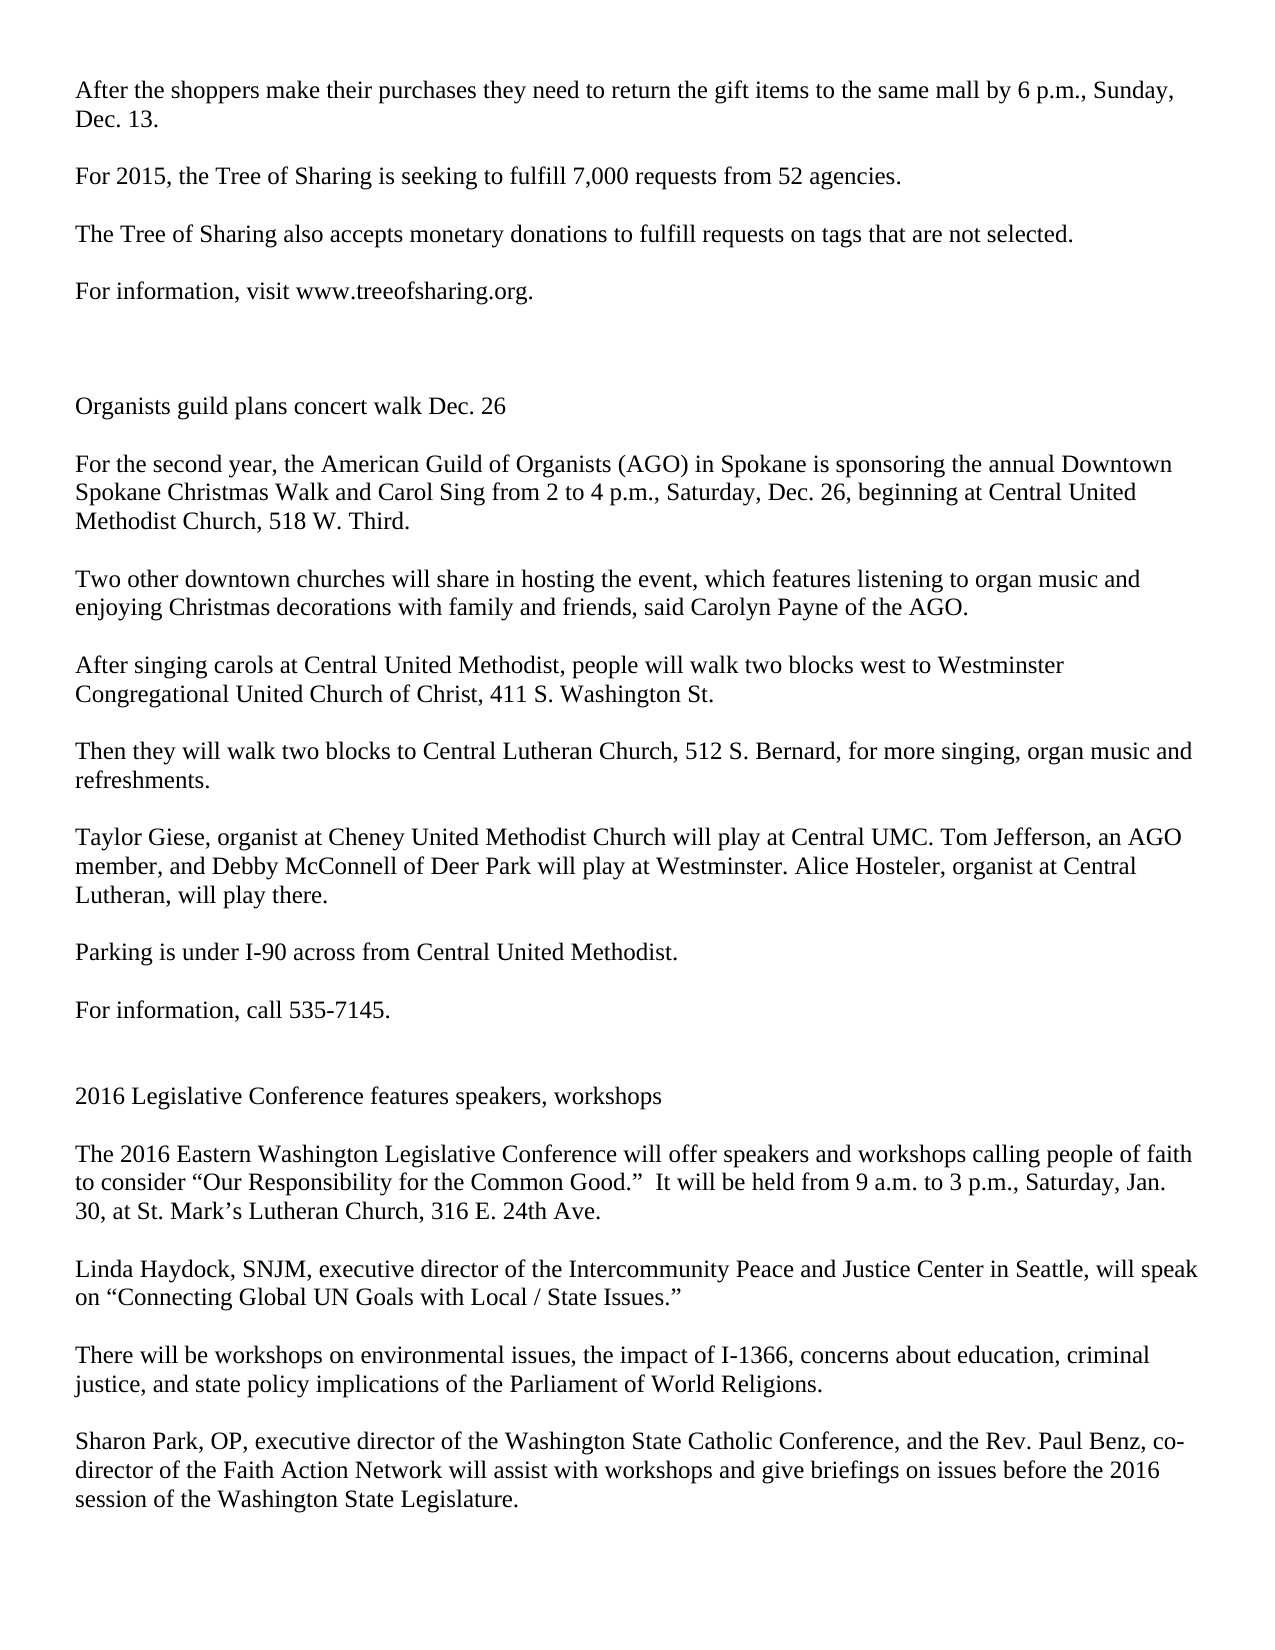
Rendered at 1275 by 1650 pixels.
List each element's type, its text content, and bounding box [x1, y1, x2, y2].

text After the shoppers make their purchases they need to return the gift items to the same mall by 6 p.m., Sunday, Dec. 13. [75, 75, 1200, 132]
text Then they will walk two blocks to Central Lutheran Church, 512 S. Bernard, for more singing, organ music and refreshments. [75, 736, 1200, 794]
text Organists guild plans concert walk Dec. 26 [75, 391, 1200, 420]
text After singing carols at Central United Methodist, people will walk two blocks west to Westminster Congregational United Church of Christ, 411 S. Washington St. [75, 650, 1200, 707]
text For the second year, the American Guild of Organists (AGO) in Spokane is sponsoring the annual Downtown Spokane Christmas Walk and Carol Sing from 2 to 4 p.m., Saturday, Dec. 26, beginning at Central United Methodist Church, 518 W. Third. [75, 449, 1200, 535]
text For information, visit www.treeofsharing.org. [75, 276, 1200, 305]
text 2016 Legislative Conference features speakers, workshops [75, 1081, 1200, 1110]
text Sharon Park, OP, executive director of the Washington State Catholic Conference, and the Rev. Paul Benz, co-director of the Faith Action Network will assist with workshops and give briefings on issues before the 2016 session of the Washington State Legislature. [75, 1426, 1200, 1512]
text Parking is under I-90 across from Central United Methodist. [75, 937, 1200, 966]
text Linda Haydock, SNJM, executive director of the Intercommunity Peace and Justice Center in Seattle, will speak on “Connecting Global UN Goals with Local / State Issues.” [75, 1254, 1200, 1311]
text Taylor Giese, organist at Cheney United Methodist Church will play at Central UMC. Tom Jefferson, an AGO member, and Debby McConnell of Deer Park will play at Westminster. Alice Hosteler, organist at Central Lutheran, will play there. [75, 822, 1200, 909]
text The Tree of Sharing also accepts monetary donations to fulfill requests on tags that are not selected. [75, 219, 1200, 247]
text There will be workshops on environmental issues, the impact of I-1366, concerns about education, criminal justice, and state policy implications of the Parliament of World Religions. [75, 1340, 1200, 1397]
text For 2015, the Tree of Sharing is seeking to fulfill 7,000 requests from 52 agencies. [75, 161, 1200, 190]
text Two other downtown churches will share in hosting the event, which features listening to organ music and enjoying Christmas decorations with family and friends, said Carolyn Payne of the AGO. [75, 564, 1200, 621]
text For information, call 535-7145. [75, 995, 1200, 1024]
text The 2016 Eastern Washington Legislative Conference will offer speakers and workshops calling people of faith to consider “Our Responsibility for the Common Good.” It will be held from 9 a.m. to 3 p.m., Saturday, Jan. 30, at St. Mark’s Lutheran Church, 316 E. 24th Ave. [75, 1139, 1200, 1225]
